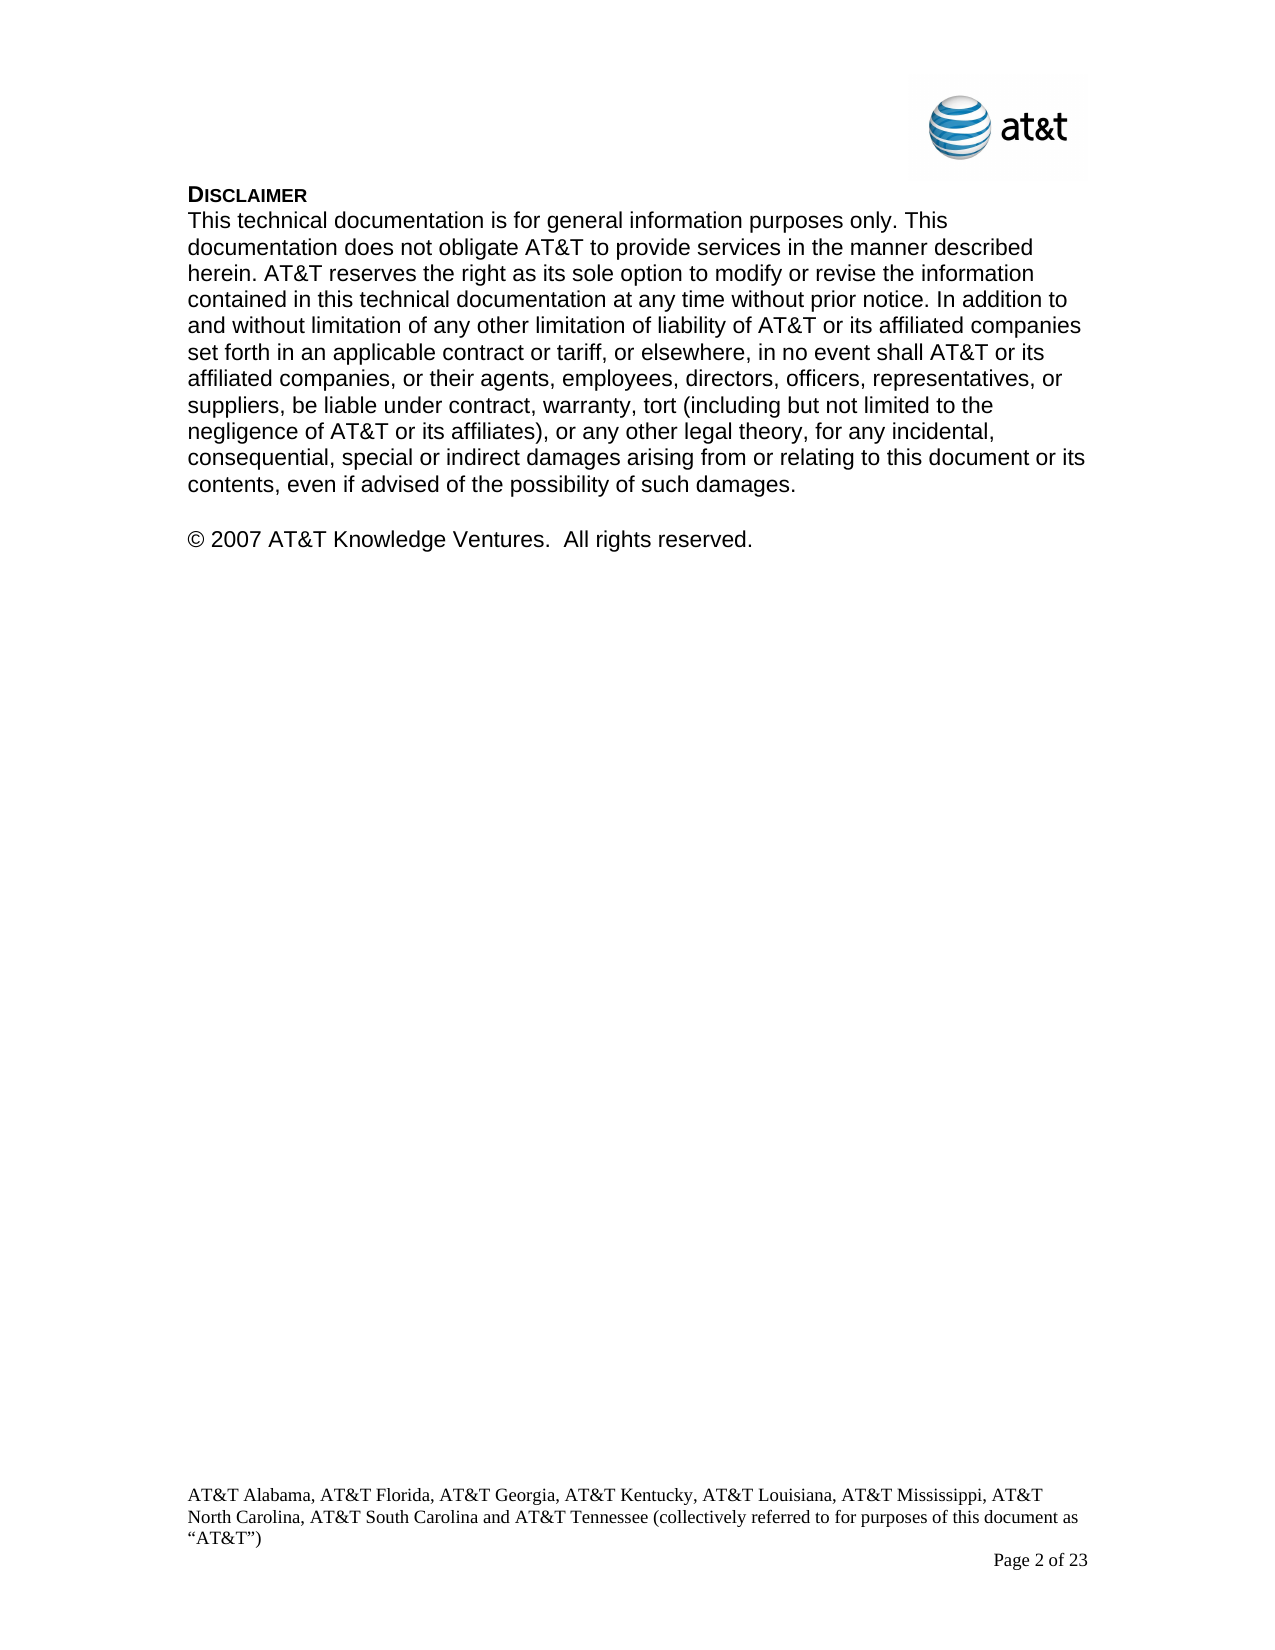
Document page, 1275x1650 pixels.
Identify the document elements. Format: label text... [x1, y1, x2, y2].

text DISCLAIMER [187, 181, 1087, 207]
text © 2007 AT&T Knowledge Ventures. All rights reserved. [187, 526, 1087, 552]
text This technical documentation is for general information purposes only. This documentation does not obligate AT&T to provide services in the manner described herein. AT&T reserves the right as its sole option to modify or revise the information contained in this technical documentation at any time without prior notice. In addition to and without limitation of any other limitation of liability of AT&T or its affiliated companies set forth in an applicable contract or tariff, or elsewhere, in no event shall AT&T or its affiliated companies, or their agents, employees, directors, officers, representatives, or suppliers, be liable under contract, warranty, tort (including but not limited to the negligence of AT&T or its affiliates), or any other legal theory, for any incidental, consequential, special or indirect damages arising from or relating to this document or its contents, even if advised of the possibility of such damages. [187, 207, 1087, 497]
picture [908, 74, 1088, 181]
